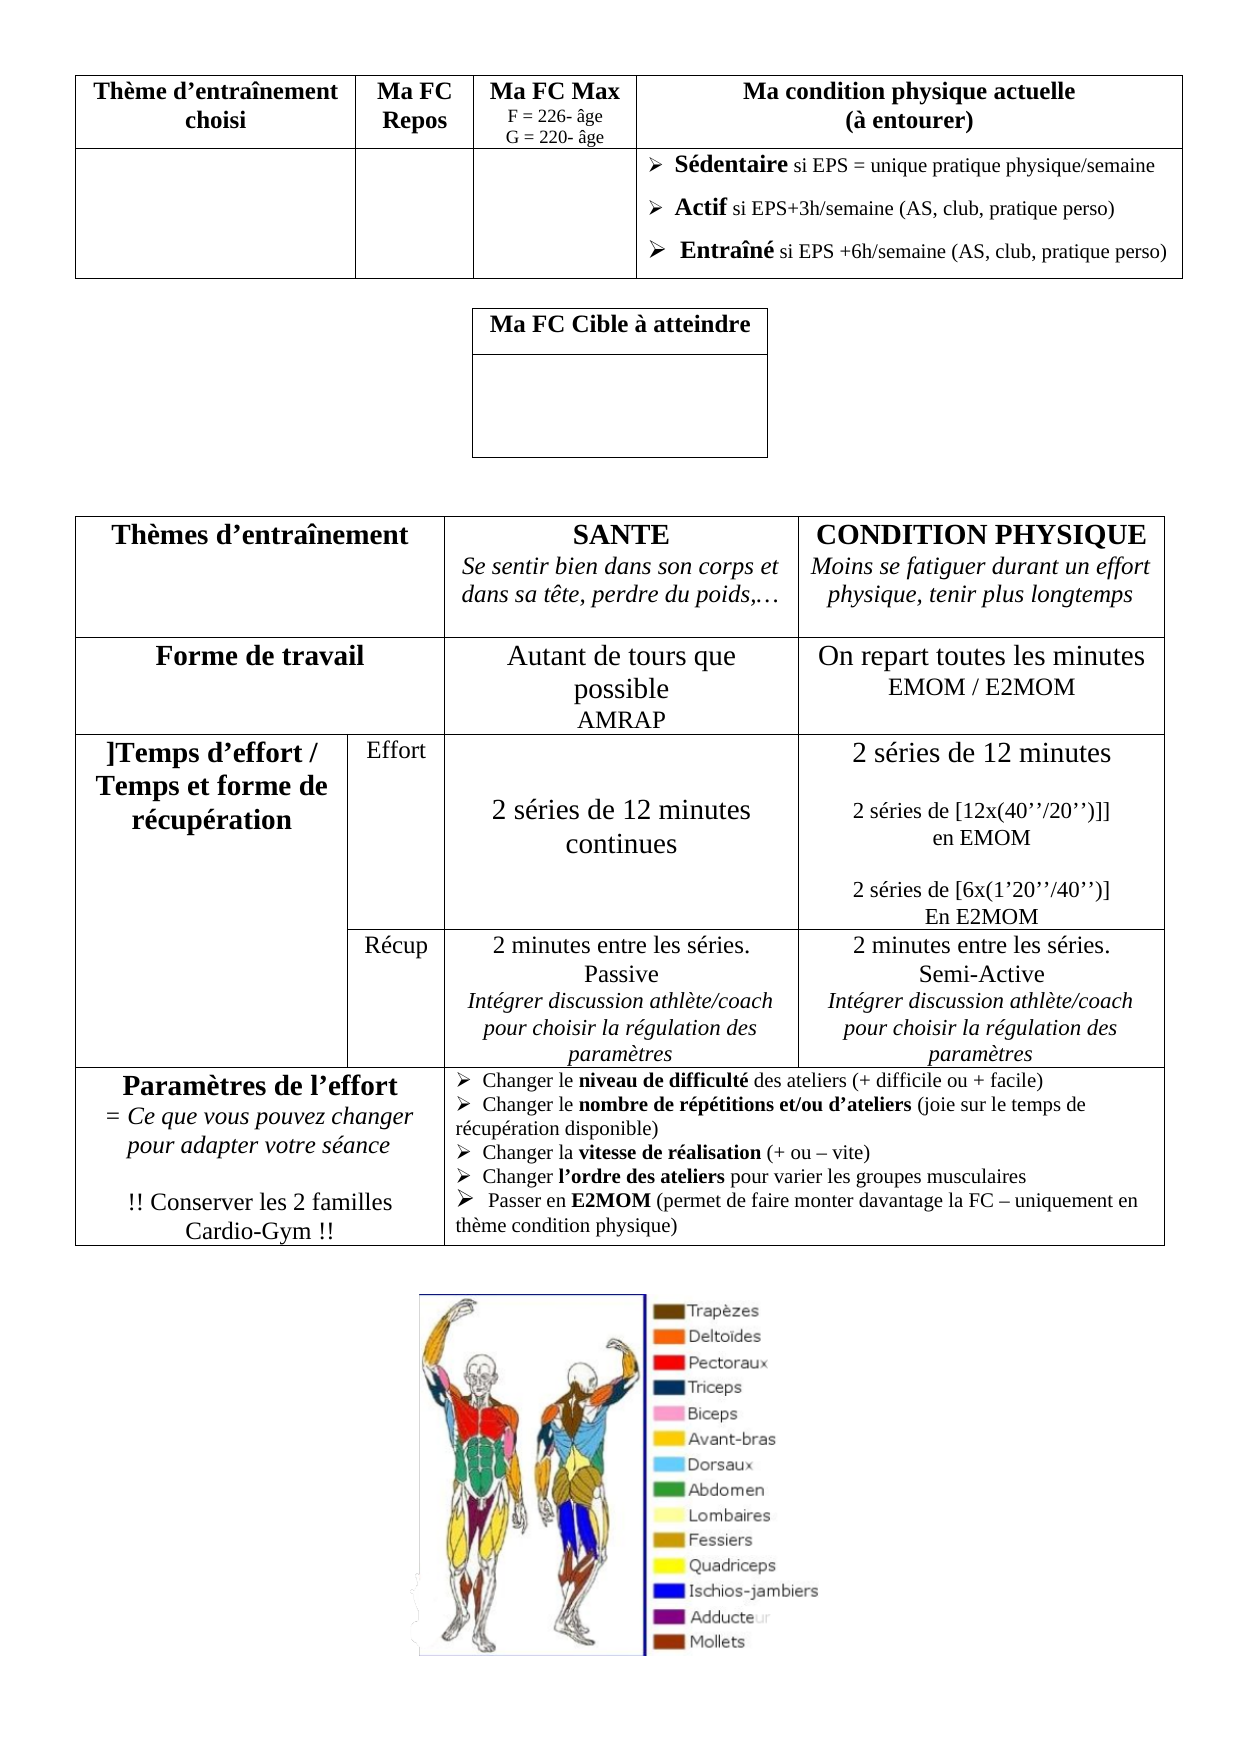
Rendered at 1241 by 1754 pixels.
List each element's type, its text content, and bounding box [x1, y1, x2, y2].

table_header Ma FC Max F = 226- âge G = 220- âge [474, 76, 636, 148]
table_cell 2 séries de 12 minutes continues [445, 735, 798, 929]
table_cell Autant de tours que possible AMRAP [445, 638, 798, 734]
table_header Ma FC Repos [356, 76, 473, 148]
table_cell Sédentaire si EPS = unique pratique physique/semaine Actif si EPS+3h/semaine (AS, club, pratique perso) Entraîné si EPS +6h/semaine (AS, club, pratique perso) [637, 149, 1182, 278]
table_cell [356, 149, 473, 278]
table_cell [76, 149, 355, 278]
table_cell Récup [348, 930, 444, 1067]
table_header Thème d’entraînement choisi [76, 76, 355, 148]
table_cell 2 séries de 12 minutes 2 séries de [12x(40’’/20’’)]] en EMOM 2 séries de [6x(1’20’’/40’’)] En E2MOM [799, 735, 1164, 929]
table_cell [473, 355, 767, 457]
table_cell 2 minutes entre les séries. Semi-Active Intégrer discussion athlète/coach pour choisir la régulation des paramètres [799, 930, 1164, 1067]
table_header CONDITION PHYSIQUE Moins se fatiguer durant un effort physique, tenir plus longtemps [799, 517, 1164, 637]
table_cell Forme de travail [76, 638, 444, 734]
table_header Ma condition physique actuelle (à entourer) [637, 76, 1182, 148]
table_cell [474, 149, 636, 278]
table_cell ]Temps d’effort / Temps et forme de récupération [76, 735, 347, 1067]
table_header SANTE Se sentir bien dans son corps et dans sa tête, perdre du poids,… [445, 517, 798, 637]
table_cell Changer le niveau de difficulté des ateliers (+ difficile ou + facile) Changer le nombre de répétitions et/ou d’ateliers (joie sur le temps de récupération disponible) Changer la vitesse de réalisation (+ ou – vite) Changer l’ordre des ateliers pour varier les groupes musculaires Passer en E2MOM (permet de faire monter davantage la FC – uniquement en thème condition physique) [445, 1068, 1164, 1245]
table_header Thèmes d’entraînement [76, 517, 444, 637]
table_cell Effort [348, 735, 444, 929]
table_cell Paramètres de l’effort = Ce que vous pouvez changer pour adapter votre séance !! Conserver les 2 familles Cardio-Gym !! [76, 1068, 444, 1245]
table_cell 2 minutes entre les séries. Passive Intégrer discussion athlète/coach pour choisir la régulation des paramètres [445, 930, 798, 1067]
picture [409, 1294, 832, 1656]
table_cell On repart toutes les minutes EMOM / E2MOM [799, 638, 1164, 734]
table_header Ma FC Cible à atteindre [473, 309, 767, 354]
